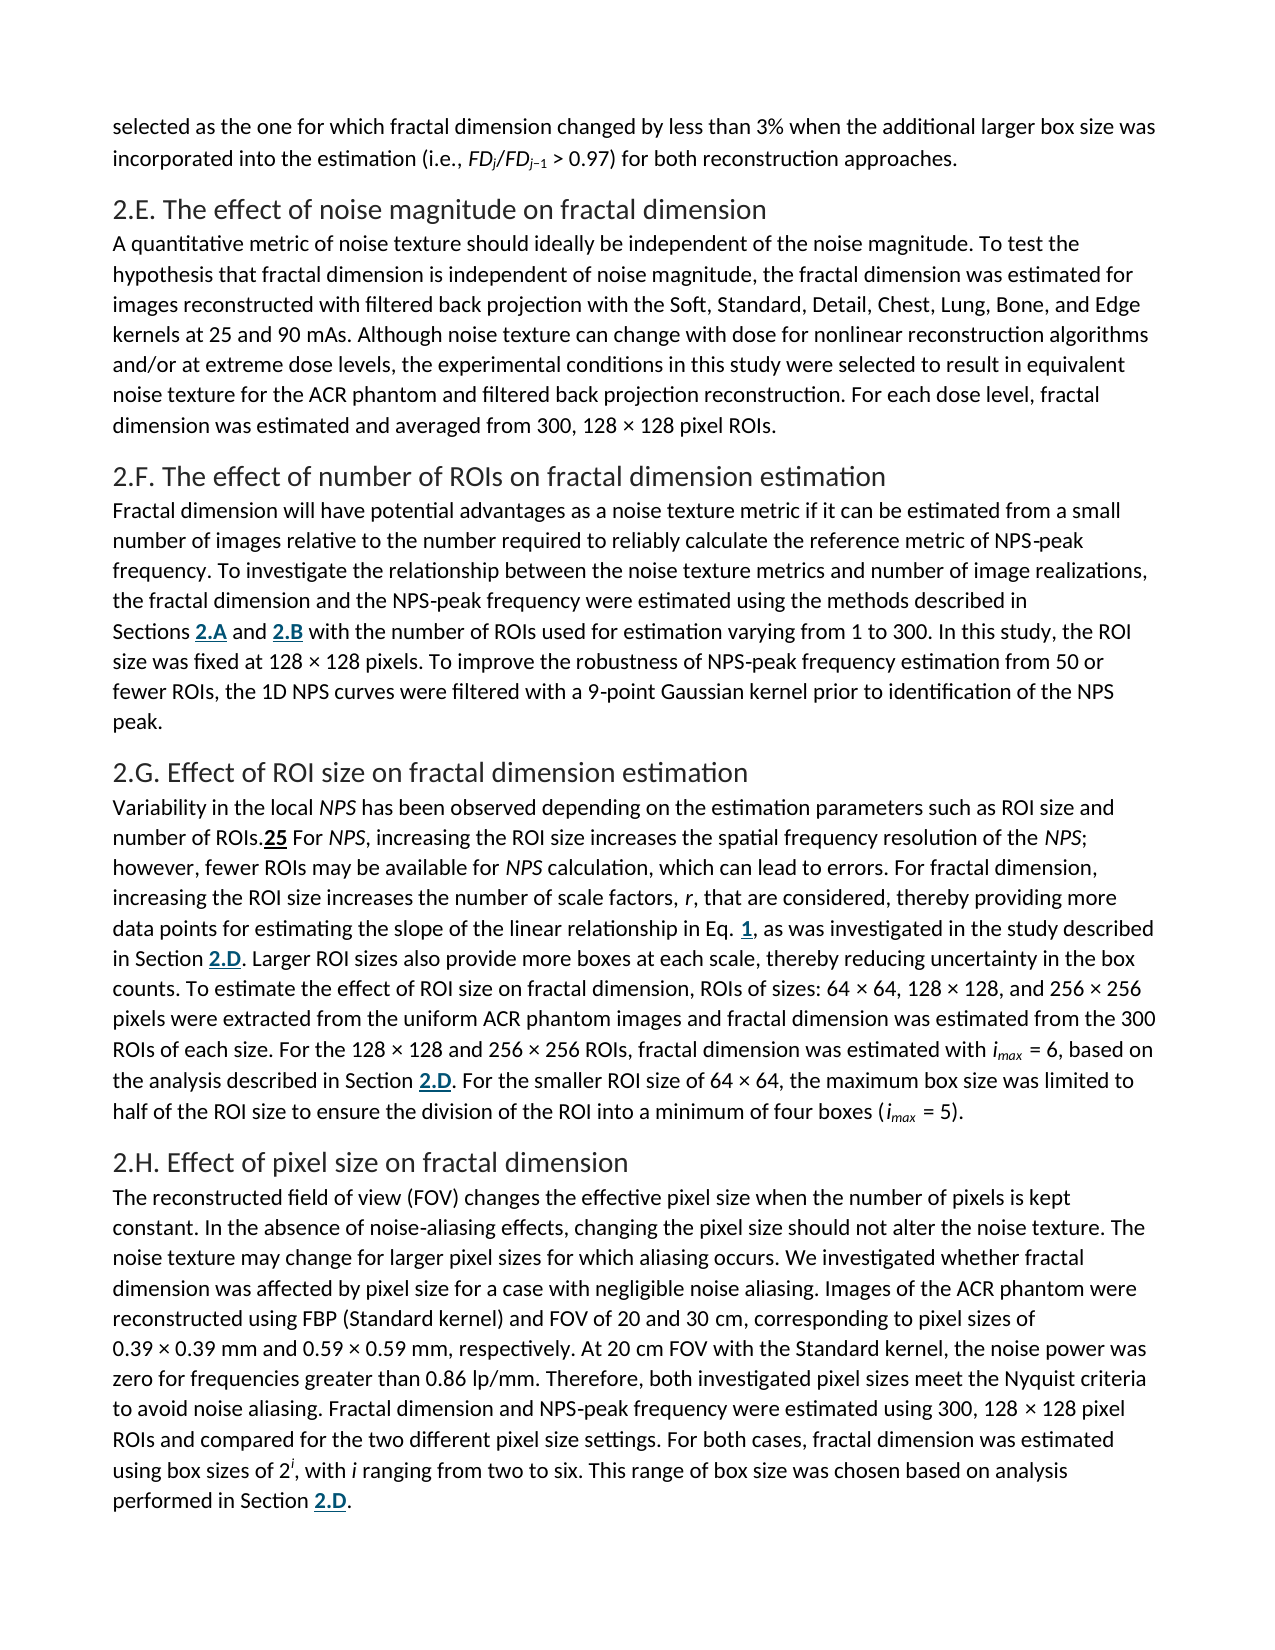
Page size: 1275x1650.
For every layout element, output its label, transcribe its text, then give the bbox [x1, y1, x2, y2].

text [112, 112, 1162, 172]
subtitle 2.G. Effect of ROI size on fractal dimension estimation [112, 754, 1162, 790]
subtitle 2.H. Effect of pixel size on fractal dimension [112, 1144, 1162, 1180]
text The reconstructed field of view (FOV) changes the effective pixel size when the number of pixels is kept constant. In the absence of noise‐aliasing effects, changing the pixel size should not alter the noise texture. The noise texture may change for larger pixel sizes for which aliasing occurs. We investigated whether fractal dimension was affected by pixel size for a case with negligible noise aliasing. Images of the ACR phantom were reconstructed using FBP (Standard kernel) and FOV of 20 and 30 cm, corresponding to pixel sizes of 0.39 × 0.39 mm and 0.59 × 0.59 mm, respectively. At 20 cm FOV with the Standard kernel, the noise power was zero for frequencies greater than 0.86 lp/mm. Therefore, both investigated pixel sizes meet the Nyquist criteria to avoid noise aliasing. Fractal dimension and NPS‐peak frequency were estimated using 300, 128 × 128 pixel ROIs and compared for the two different pixel size settings. For both cases, fractal dimension was estimated using box sizes of 2i, with i ranging from two to six. This range of box size was chosen based on analysis performed in Section 2.D. [112, 1183, 1162, 1514]
subtitle 2.E. The effect of noise magnitude on fractal dimension [112, 191, 1162, 227]
subtitle 2.F. The effect of number of ROIs on fractal dimension estimation [112, 458, 1162, 493]
text Variability in the local NPS has been observed depending on the estimation parameters such as ROI size and number of ROIs.25 For NPS, increasing the ROI size increases the spatial frequency resolution of the NPS; however, fewer ROIs may be available for NPS calculation, which can lead to errors. For fractal dimension, increasing the ROI size increases the number of scale factors, r, that are considered, thereby providing more data points for estimating the slope of the linear relationship in Eq. 1, as was investigated in the study described in Section 2.D. Larger ROI sizes also provide more boxes at each scale, thereby reducing uncertainty in the box counts. To estimate the effect of ROI size on fractal dimension, ROIs of sizes: 64 × 64, 128 × 128, and 256 × 256 pixels were extracted from the uniform ACR phantom images and fractal dimension was estimated from the 300 ROIs of each size. For the 128 × 128 and 256 × 256 ROIs, fractal dimension was estimated with imax = 6, based on the analysis described in Section 2.D. For the smaller ROI size of 64 × 64, the maximum box size was limited to half of the ROI size to ensure the division of the ROI into a minimum of four boxes (imax = 5). [112, 793, 1162, 1126]
text A quantitative metric of noise texture should ideally be independent of the noise magnitude. To test the hypothesis that fractal dimension is independent of noise magnitude, the fractal dimension was estimated for images reconstructed with filtered back projection with the Soft, Standard, Detail, Chest, Lung, Bone, and Edge kernels at 25 and 90 mAs. Although noise texture can change with dose for nonlinear reconstruction algorithms and/or at extreme dose levels, the experimental conditions in this study were selected to result in equivalent noise texture for the ACR phantom and filtered back projection reconstruction. For each dose level, fractal dimension was estimated and averaged from 300, 128 × 128 pixel ROIs. [112, 229, 1162, 439]
text Fractal dimension will have potential advantages as a noise texture metric if it can be estimated from a small number of images relative to the number required to reliably calculate the reference metric of NPS‐peak frequency. To investigate the relationship between the noise texture metrics and number of image realizations, the fractal dimension and the NPS‐peak frequency were estimated using the methods described in Sections 2.A and 2.B with the number of ROIs used for estimation varying from 1 to 300. In this study, the ROI size was fixed at 128 × 128 pixels. To improve the robustness of NPS‐peak frequency estimation from 50 or fewer ROIs, the 1D NPS curves were filtered with a 9‐point Gaussian kernel prior to identification of the NPS peak. [112, 496, 1162, 736]
